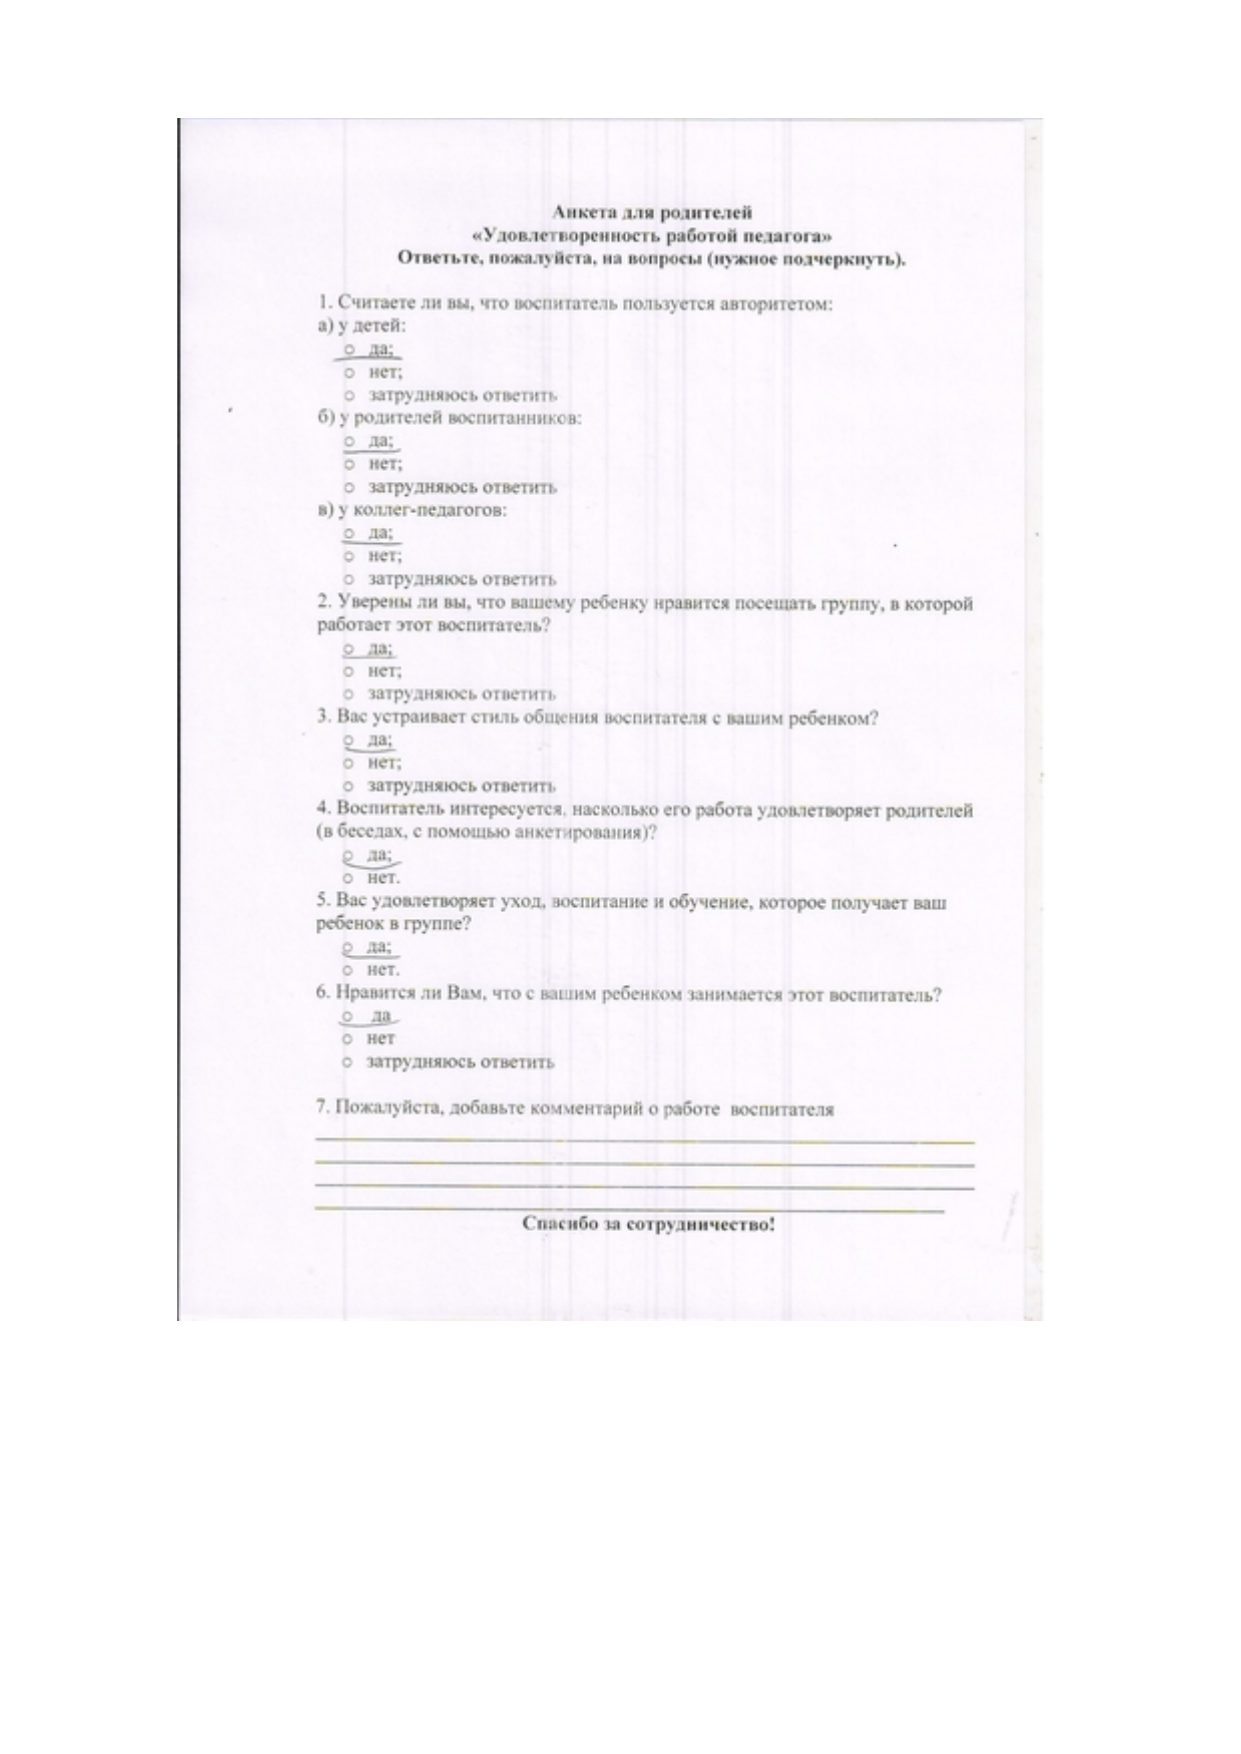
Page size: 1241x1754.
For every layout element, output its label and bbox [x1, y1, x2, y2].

picture [177, 118, 1051, 1321]
